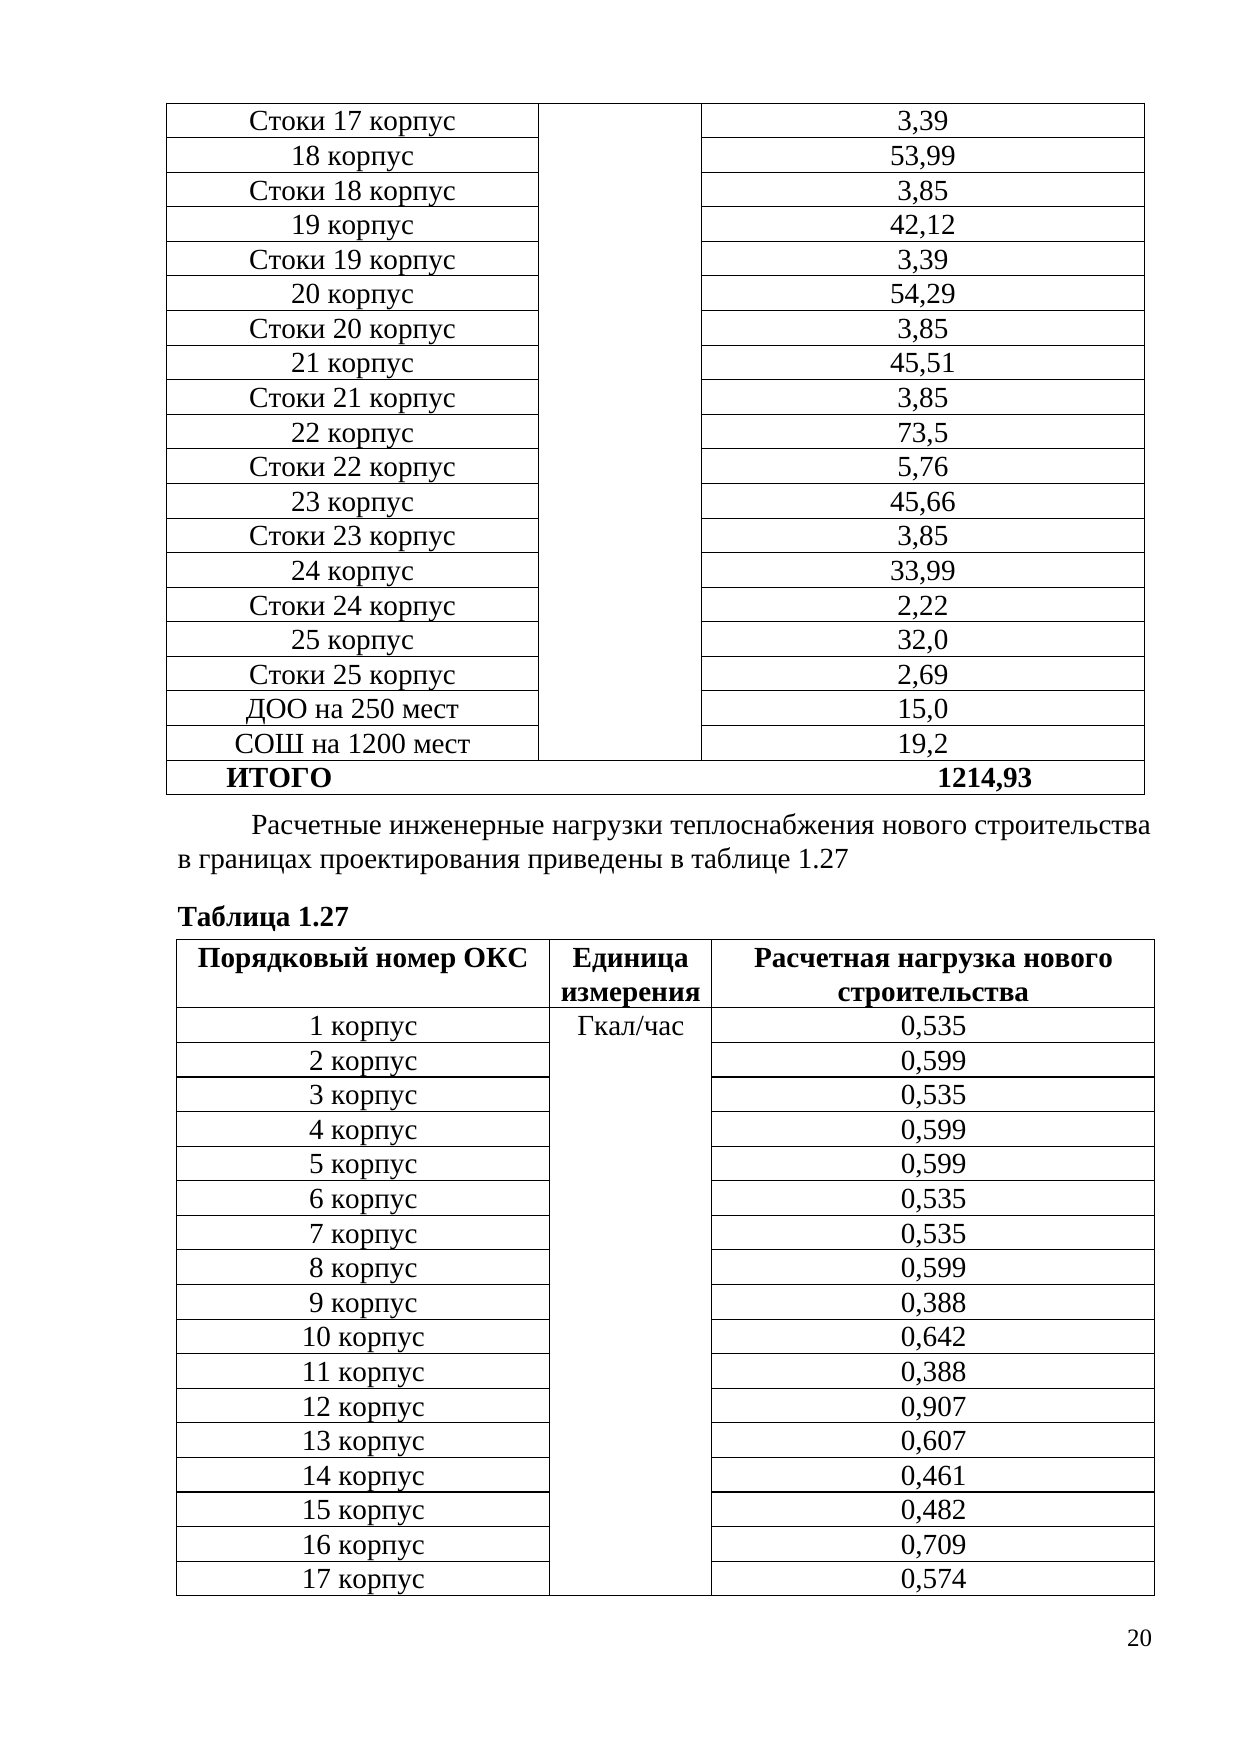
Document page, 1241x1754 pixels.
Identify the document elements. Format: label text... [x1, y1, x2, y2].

table_cell 1 корпус [177, 1008, 549, 1042]
table_cell ДОО на 250 мест [167, 691, 538, 725]
table_cell 22 корпус [167, 415, 538, 448]
table_cell Стоки 25 корпус [167, 657, 538, 690]
table_header Расчетная нагрузка нового строительства [712, 940, 1154, 1007]
table_cell 10 корпус [177, 1320, 549, 1353]
table_cell 6 корпус [177, 1181, 549, 1215]
table_cell 23 корпус [167, 484, 538, 517]
table_cell 18 корпус [167, 138, 538, 172]
table_cell 3 корпус [177, 1078, 549, 1111]
table_cell 17 корпус [177, 1562, 549, 1595]
table_cell 2 корпус [177, 1043, 549, 1076]
table_cell 0,535 [712, 1008, 1154, 1042]
table_cell 54,29 [702, 276, 1144, 310]
table_cell Стоки 19 корпус [167, 242, 538, 275]
table_cell 3,85 [702, 519, 1144, 552]
table_cell 13 корпус [177, 1423, 549, 1457]
table_cell 19,2 [702, 726, 1144, 759]
table_cell 24 корпус [167, 553, 538, 587]
table_cell 42,12 [702, 207, 1144, 241]
table_cell Стоки 22 корпус [167, 449, 538, 483]
table_cell 0,907 [712, 1389, 1154, 1422]
table_cell Стоки 20 корпус [167, 311, 538, 344]
table_header Единица измерения [550, 940, 711, 1007]
table_cell Стоки 23 корпус [167, 519, 538, 552]
table_cell 5,76 [702, 449, 1144, 483]
table_cell 0,388 [712, 1354, 1154, 1388]
table_cell Стоки 24 корпус [167, 588, 538, 621]
table_cell 5 корпус [177, 1147, 549, 1180]
table_cell 8 корпус [177, 1250, 549, 1284]
table_cell 3,39 [702, 104, 1144, 137]
table_cell 0,599 [712, 1250, 1154, 1284]
table_cell ИТОГО 1214,93 [167, 761, 1144, 794]
table_cell 16 корпус [177, 1527, 549, 1561]
table_cell Стоки 17 корпус [167, 104, 538, 137]
table_cell 32,0 [702, 622, 1144, 656]
table_cell 0,535 [712, 1181, 1154, 1215]
table_cell 0,535 [712, 1078, 1154, 1111]
table_cell 3,85 [702, 380, 1144, 414]
table_cell 73,5 [702, 415, 1144, 448]
table_cell 0,607 [712, 1423, 1154, 1457]
table_cell 0,461 [712, 1458, 1154, 1491]
text Расчетные инженерные нагрузки теплоснабжения нового строительства в границах проектирования приведены в таблице 1.27 [177, 807, 1152, 874]
table_cell 3,85 [702, 173, 1144, 206]
table_cell 2,69 [702, 657, 1144, 690]
table_cell 14 корпус [177, 1458, 549, 1491]
table_cell Стоки 21 корпус [167, 380, 538, 414]
table_cell 45,51 [702, 346, 1144, 379]
table_cell 2,22 [702, 588, 1144, 621]
table_cell 45,66 [702, 484, 1144, 517]
table_cell 0,574 [712, 1562, 1154, 1595]
table_cell 11 корпус [177, 1354, 549, 1388]
table_cell Гкал/час [550, 1008, 711, 1595]
table_cell 0,642 [712, 1320, 1154, 1353]
table_cell 4 корпус [177, 1112, 549, 1146]
table_cell 0,599 [712, 1112, 1154, 1146]
table_cell 3,85 [702, 311, 1144, 344]
table_cell 33,99 [702, 553, 1144, 587]
table_cell 0,388 [712, 1285, 1154, 1318]
table_cell 20 корпус [167, 276, 538, 310]
table_cell 15 корпус [177, 1493, 549, 1526]
table_cell СОШ на 1200 мест [167, 726, 538, 759]
text Таблица 1.27 [177, 899, 1152, 933]
table_cell 15,0 [702, 691, 1144, 725]
table_cell 3,39 [702, 242, 1144, 275]
table_header Порядковый номер ОКС [177, 940, 549, 1007]
table_cell 12 корпус [177, 1389, 549, 1422]
table_cell 0,599 [712, 1043, 1154, 1076]
table_cell Стоки 18 корпус [167, 173, 538, 206]
table_cell 0,709 [712, 1527, 1154, 1561]
table_cell 0,599 [712, 1147, 1154, 1180]
table_cell 21 корпус [167, 346, 538, 379]
table_cell 53,99 [702, 138, 1144, 172]
table_cell 0,535 [712, 1216, 1154, 1249]
table_cell 9 корпус [177, 1285, 549, 1318]
table_cell 0,482 [712, 1493, 1154, 1526]
table_cell 7 корпус [177, 1216, 549, 1249]
table_cell 19 корпус [167, 207, 538, 241]
table_cell 25 корпус [167, 622, 538, 656]
